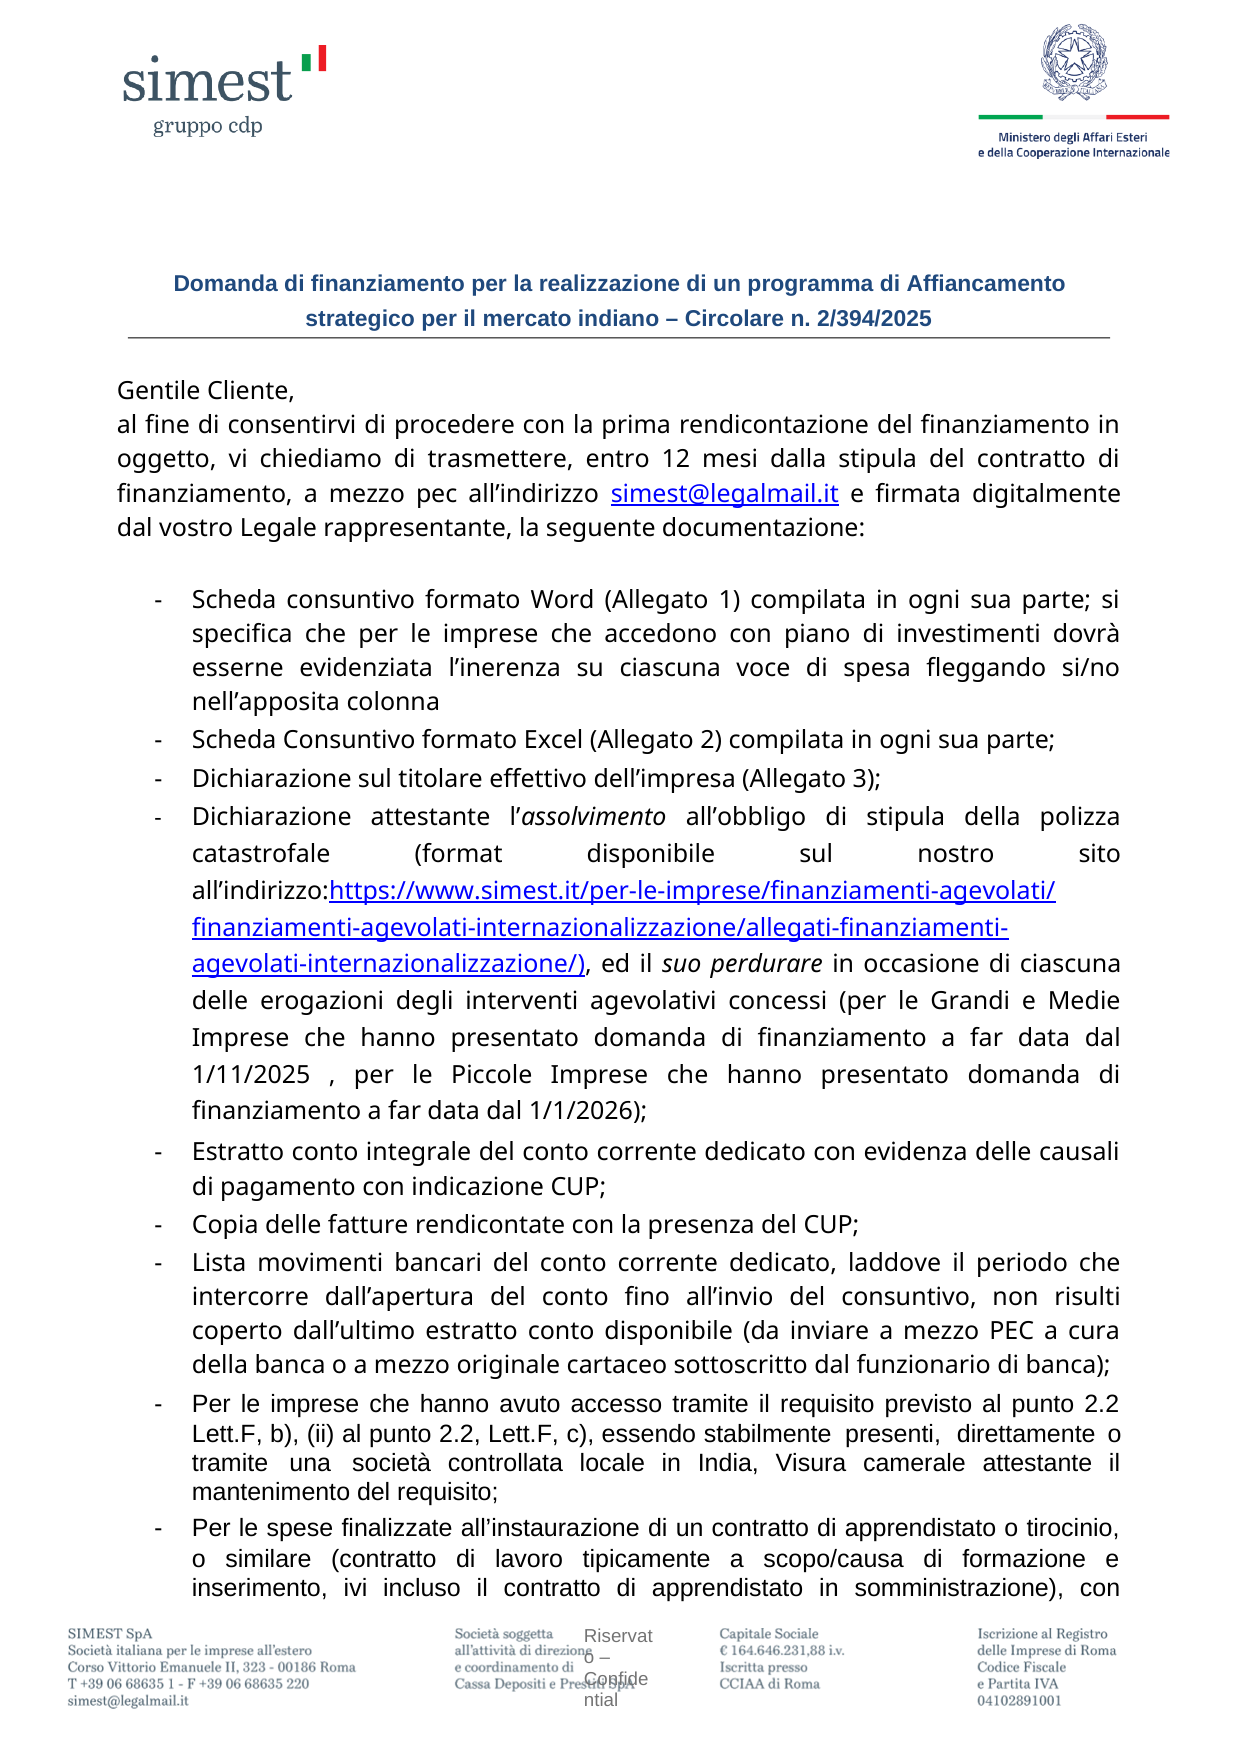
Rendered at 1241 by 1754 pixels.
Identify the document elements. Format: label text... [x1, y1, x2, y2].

list Estratto conto integrale del conto corrente dedicato con evidenza delle causali di pagamento con indicazione CUP; [154, 1134, 1121, 1202]
subtitle Domanda di finanziamento per la realizzazione di un programma di Affiancamento strategico per il mercato indiano – Circolare n. 2/394/2025 [117, 270, 1120, 331]
picture [123, 45, 327, 137]
list Dichiarazione sul titolare effettivo dell’impresa (Allegato 3); [154, 761, 1121, 794]
list Lista movimenti bancari del conto corrente dedicato, laddove il periodo che intercorre dall’apertura del conto fino all’invio del consuntivo, non risulti coperto dall’ultimo estratto conto disponibile (da inviare a mezzo PEC a cura della banca o a mezzo originale cartaceo sottoscritto dal funzionario di banca); [154, 1245, 1121, 1381]
list Scheda Consuntivo formato Excel (Allegato 2) compilata in ogni sua parte; [154, 722, 1121, 756]
list Copia delle fatture rendicontate con la presenza del CUP; [154, 1206, 1121, 1241]
list Scheda consuntivo formato Word (Allegato 1) compilata in ogni sua parte; si specifica che per le imprese che accedono con piano di investimenti dovrà esserne evidenziata l’inerenza su ciascuna voce di spesa fleggando si/no nell’apposita colonna [154, 582, 1121, 718]
text Gentile Cliente, [117, 373, 1121, 407]
picture [978, 23, 1170, 159]
picture [67, 1628, 1117, 1709]
list Per le imprese che hanno avuto accesso tramite il requisito previsto al punto 2.2 Lett.F, b), (ii) al punto 2.2, Lett.F, c), essendo stabilmente presenti, direttamente o tramite una società controllata locale in India, Visura camerale attestante il mantenimento del requisito; [154, 1385, 1121, 1506]
text al fine di consentirvi di procedere con la prima rendicontazione del finanziamento in oggetto, vi chiediamo di trasmettere, entro 12 mesi dalla stipula del contratto di finanziamento, a mezzo pec all’indirizzo simest@legalmail.it e firmata digitalmente dal vostro Legale rappresentante, la seguente documentazione: [117, 407, 1121, 543]
list Dichiarazione attestante l’assolvimento all’obbligo di stipula della polizza catastrofale (format disponibile sul nostro sito all’indirizzo:https://www.simest.it/per-le-imprese/finanziamenti-agevolati/finanziamenti-agevolati-internazionalizzazione/allegati-finanziamenti-agevolati-internazionalizzazione/), ed il suo perdurare in occasione di ciascuna delle erogazioni degli interventi agevolativi concessi (per le Grandi e Medie Imprese che hanno presentato domanda di finanziamento a far data dal 1/11/2025 , per le Piccole Imprese che hanno presentato domanda di finanziamento a far data dal 1/1/2026); [154, 799, 1121, 1127]
